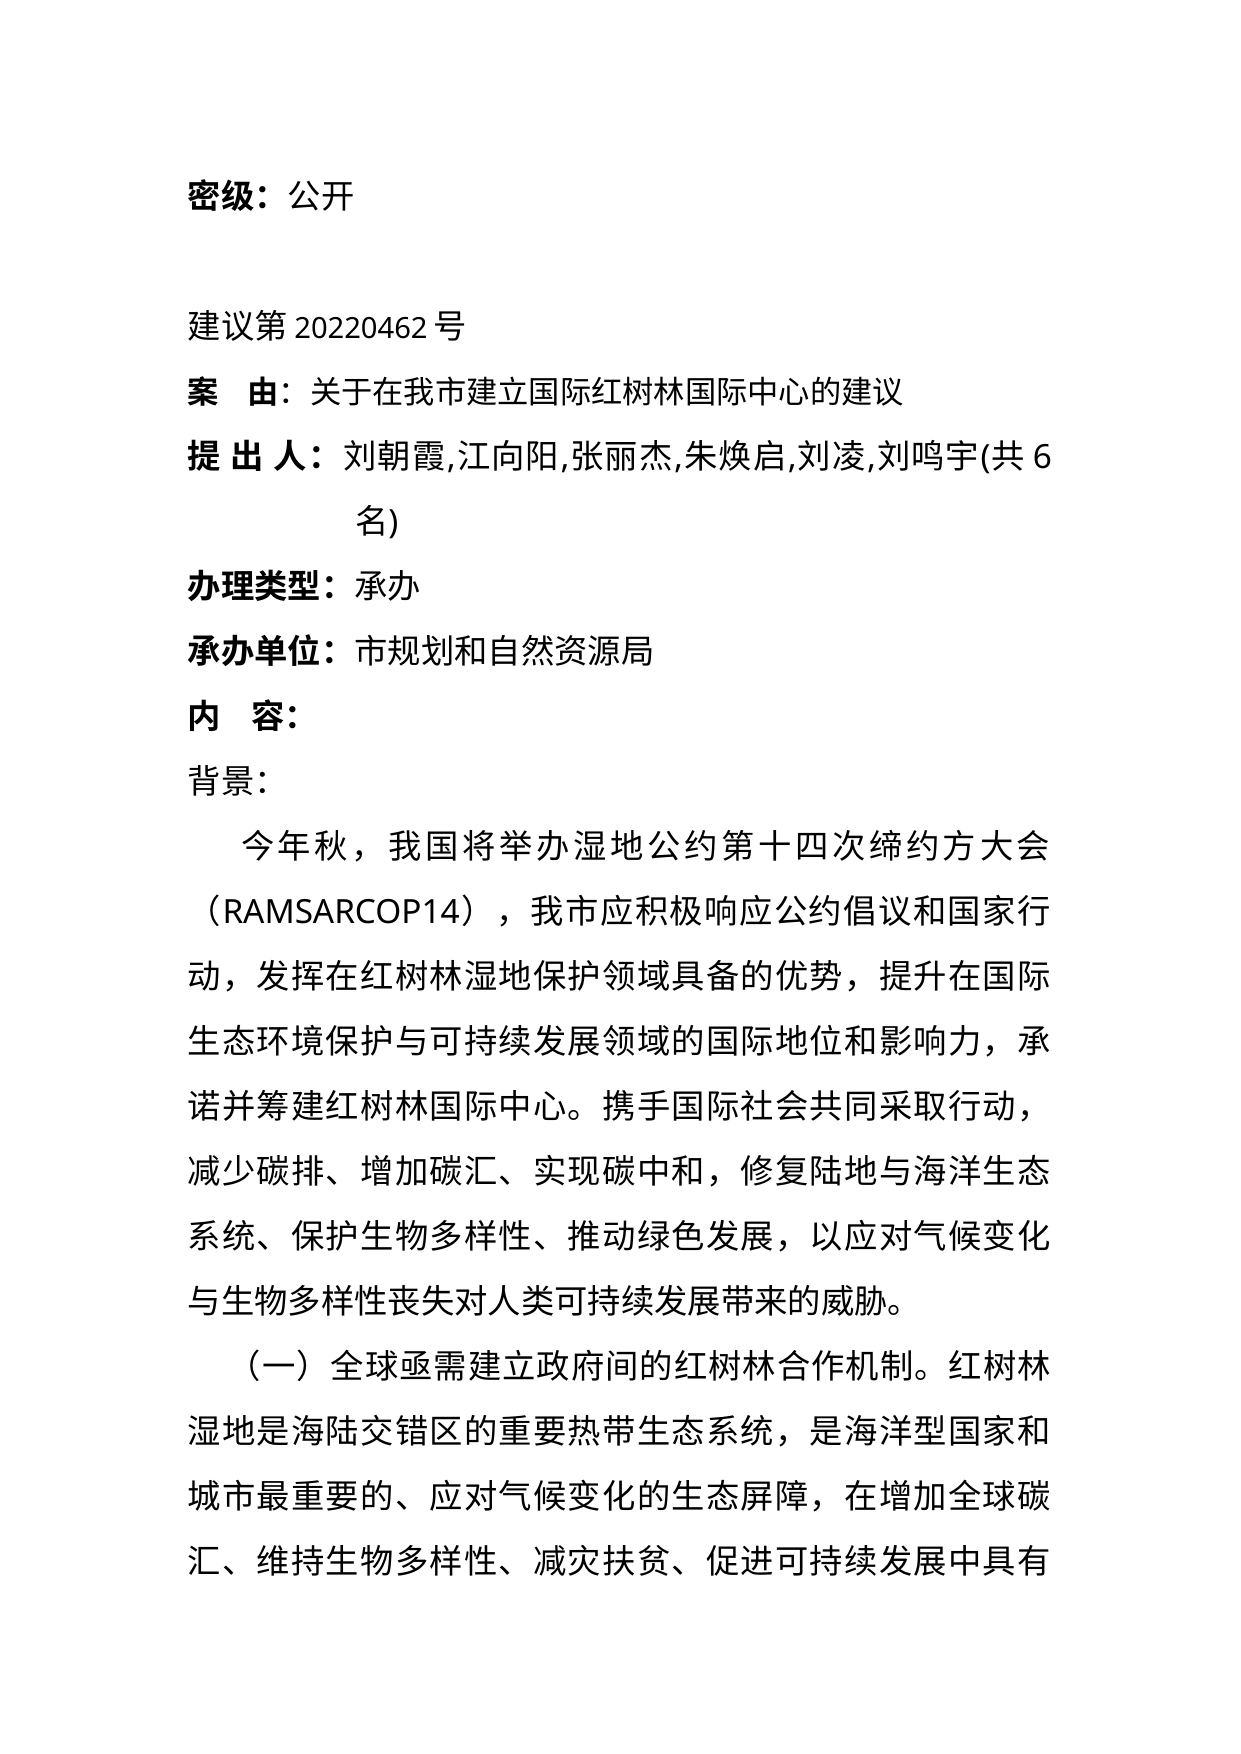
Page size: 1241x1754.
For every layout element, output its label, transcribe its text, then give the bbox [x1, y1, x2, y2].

text 案 由：关于在我市建立国际红树林国际中心的建议 [187, 357, 1053, 422]
text 承办单位：市规划和自然资源局 [187, 617, 1053, 682]
text 内 容： [187, 682, 1053, 747]
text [187, 1332, 1053, 1592]
text 办理类型：承办 [187, 552, 1053, 617]
text 背景： [187, 747, 1053, 812]
text 提 出 人：刘朝霞,江向阳,张丽杰,朱焕启,刘凌,刘鸣宇(共6名) [187, 422, 1053, 552]
text 密级：公开 [187, 162, 1053, 227]
text 今年秋，我国将举办湿地公约第十四次缔约方大会（RAMSARCOP14），我市应积极响应公约倡议和国家行动，发挥在红树林湿地保护领域具备的优势，提升在国际生态环境保护与可持续发展领域的国际地位和影响力，承诺并筹建红树林国际中心。携手国际社会共同采取行动，减少碳排、增加碳汇、实现碳中和，修复陆地与海洋生态系统、保护生物多样性、推动绿色发展，以应对气候变化与生物多样性丧失对人类可持续发展带来的威胁。 [187, 812, 1053, 1332]
text 建议第20220462号 [187, 292, 1053, 357]
